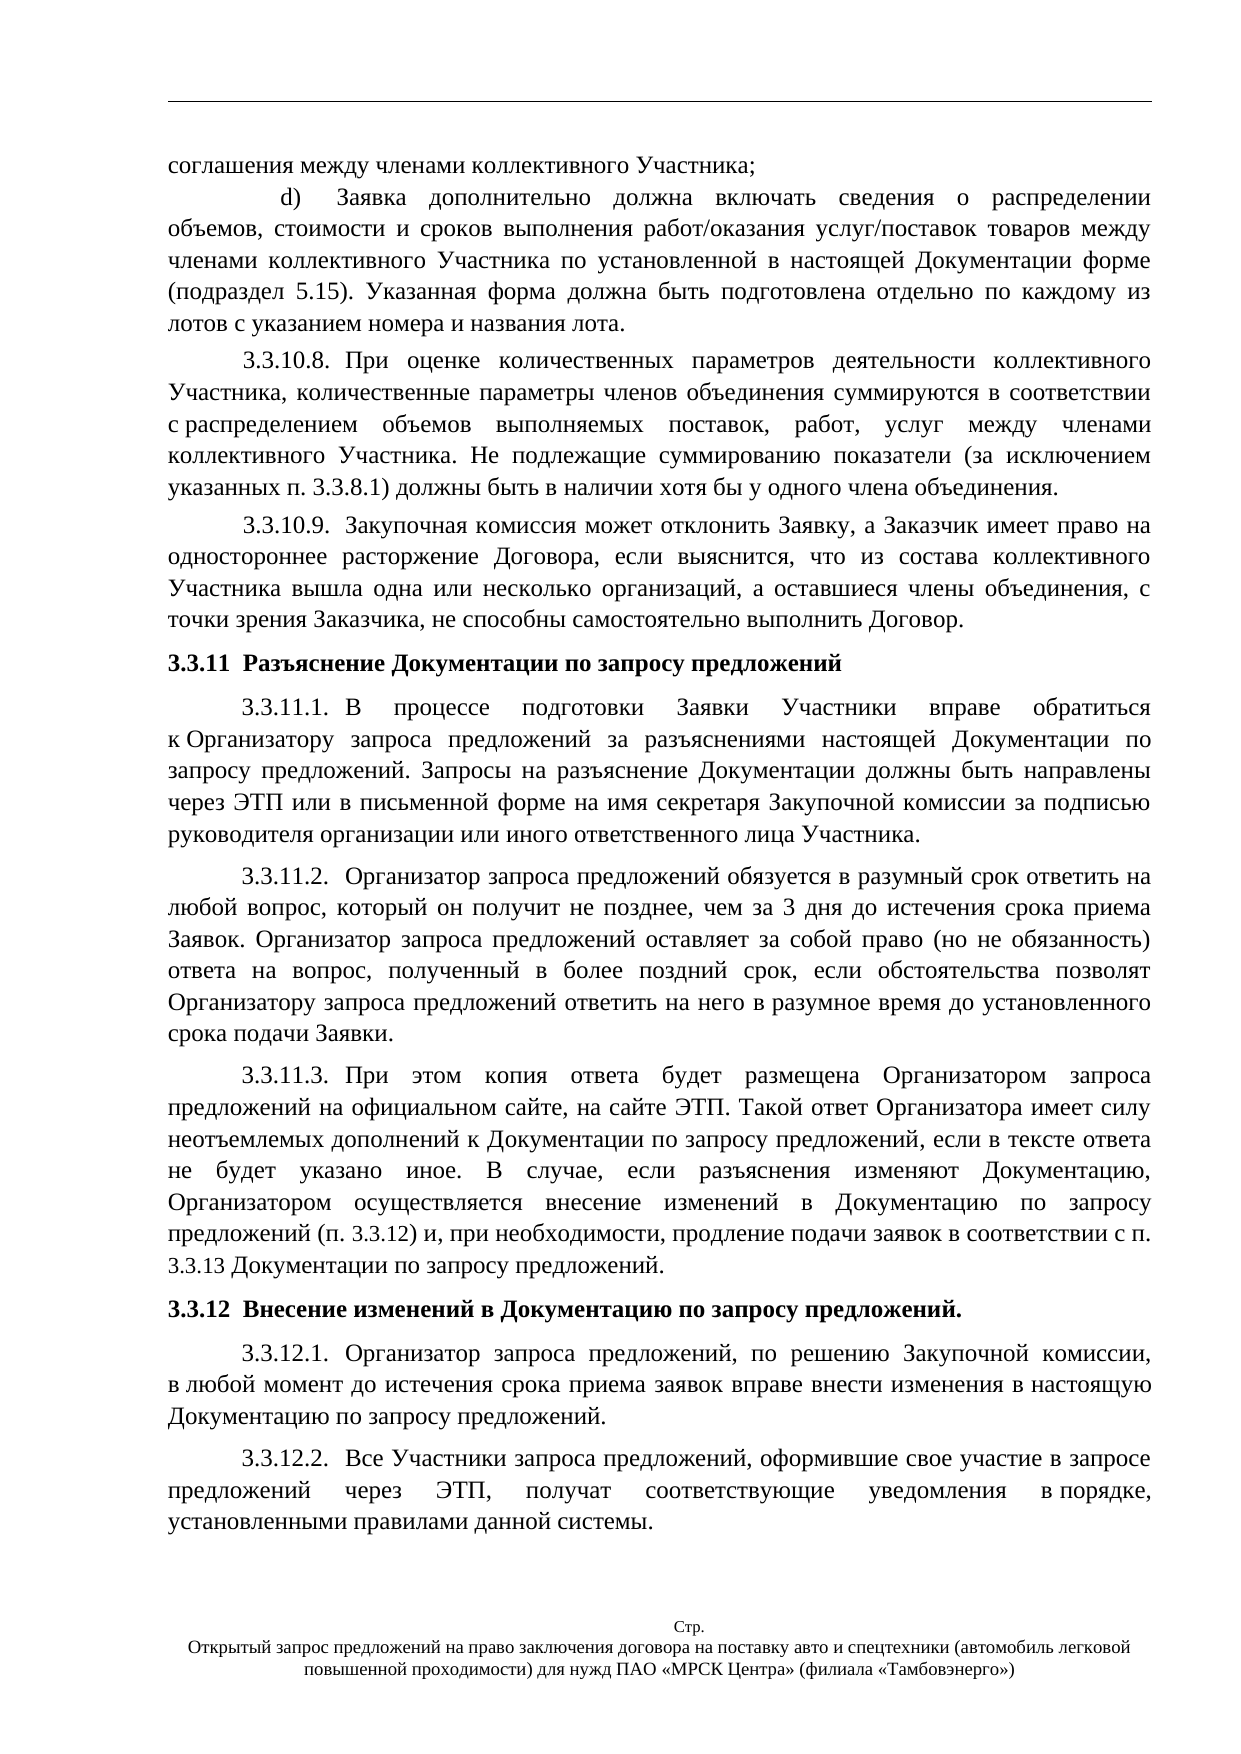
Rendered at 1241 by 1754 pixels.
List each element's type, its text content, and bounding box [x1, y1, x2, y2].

subtitle Внесение изменений в Документацию по запросу предложений. [168, 1294, 1152, 1323]
subtitle Разъяснение Документации по запросу предложений [168, 648, 1152, 677]
list Все Участники запроса предложений, оформившие свое участие в запросе предложений через ЭТП, получат соответствующие уведомления в порядке, установленными правилами данной системы. [168, 1443, 1152, 1535]
list При этом копия ответа будет размещена Организатором запроса предложений на официальном сайте, на сайте ЭТП. Такой ответ Организатора имеет силу неотъемлемых дополнений к Документации по запросу предложений, если в тексте ответа не будет указано иное. В случае, если разъяснения изменяют Документацию, Организатором осуществляется внесение изменений в Документацию по запросу предложений (п. 3.3.12) и, при необходимости, продление подачи заявок в соответствии с п. 3.3.13 Документации по запросу предложений. [168, 1061, 1152, 1279]
list Закупочная комиссия может отклонить Заявку, а Заказчик имеет право на одностороннее расторжение Договора, если выяснится, что из состава коллективного Участника вышла одна или несколько организаций, а оставшиеся члены объединения, с точки зрения Заказчика, не способны самостоятельно выполнить Договор. [168, 510, 1152, 633]
list При оценке количественных параметров деятельности коллективного Участника, количественные параметры членов объединения суммируются в соответствии с распределением объемов выполняемых поставок, работ, услуг между членами коллективного Участника. Не подлежащие суммированию показатели (за исключением указанных п. 3.3.8.1) должны быть в наличии хотя бы у одного члена объединения. [168, 346, 1152, 501]
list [168, 150, 1152, 179]
list Заявка дополнительно должна включать сведения о распределении объемов, стоимости и сроков выполнения работ/оказания услуг/поставок товаров между членами коллективного Участника по установленной в настоящей Документации форме (подраздел 5.15). Указанная форма должна быть подготовлена отдельно по каждому из лотов с указанием номера и названия лота. [168, 182, 1152, 337]
list Организатор запроса предложений, по решению Закупочной комиссии, в любой момент до истечения срока приема заявок вправе внести изменения в настоящую Документацию по запросу предложений. [168, 1338, 1152, 1430]
list В процессе подготовки Заявки Участники вправе обратиться к Организатору запроса предложений за разъяснениями настоящей Документации по запросу предложений. Запросы на разъяснение Документации должны быть направлены через ЭТП или в письменной форме на имя секретаря Закупочной комиссии за подписью руководителя организации или иного ответственного лица Участника. [168, 692, 1152, 847]
list Организатор запроса предложений обязуется в разумный срок ответить на любой вопрос, который он получит не позднее, чем за 3 дня до истечения срока приема Заявок. Организатор запроса предложений оставляет за собой право (но не обязанность) ответа на вопрос, полученный в более поздний срок, если обстоятельства позволят Организатору запроса предложений ответить на него в разумное время до установленного срока подачи Заявки. [168, 861, 1152, 1047]
